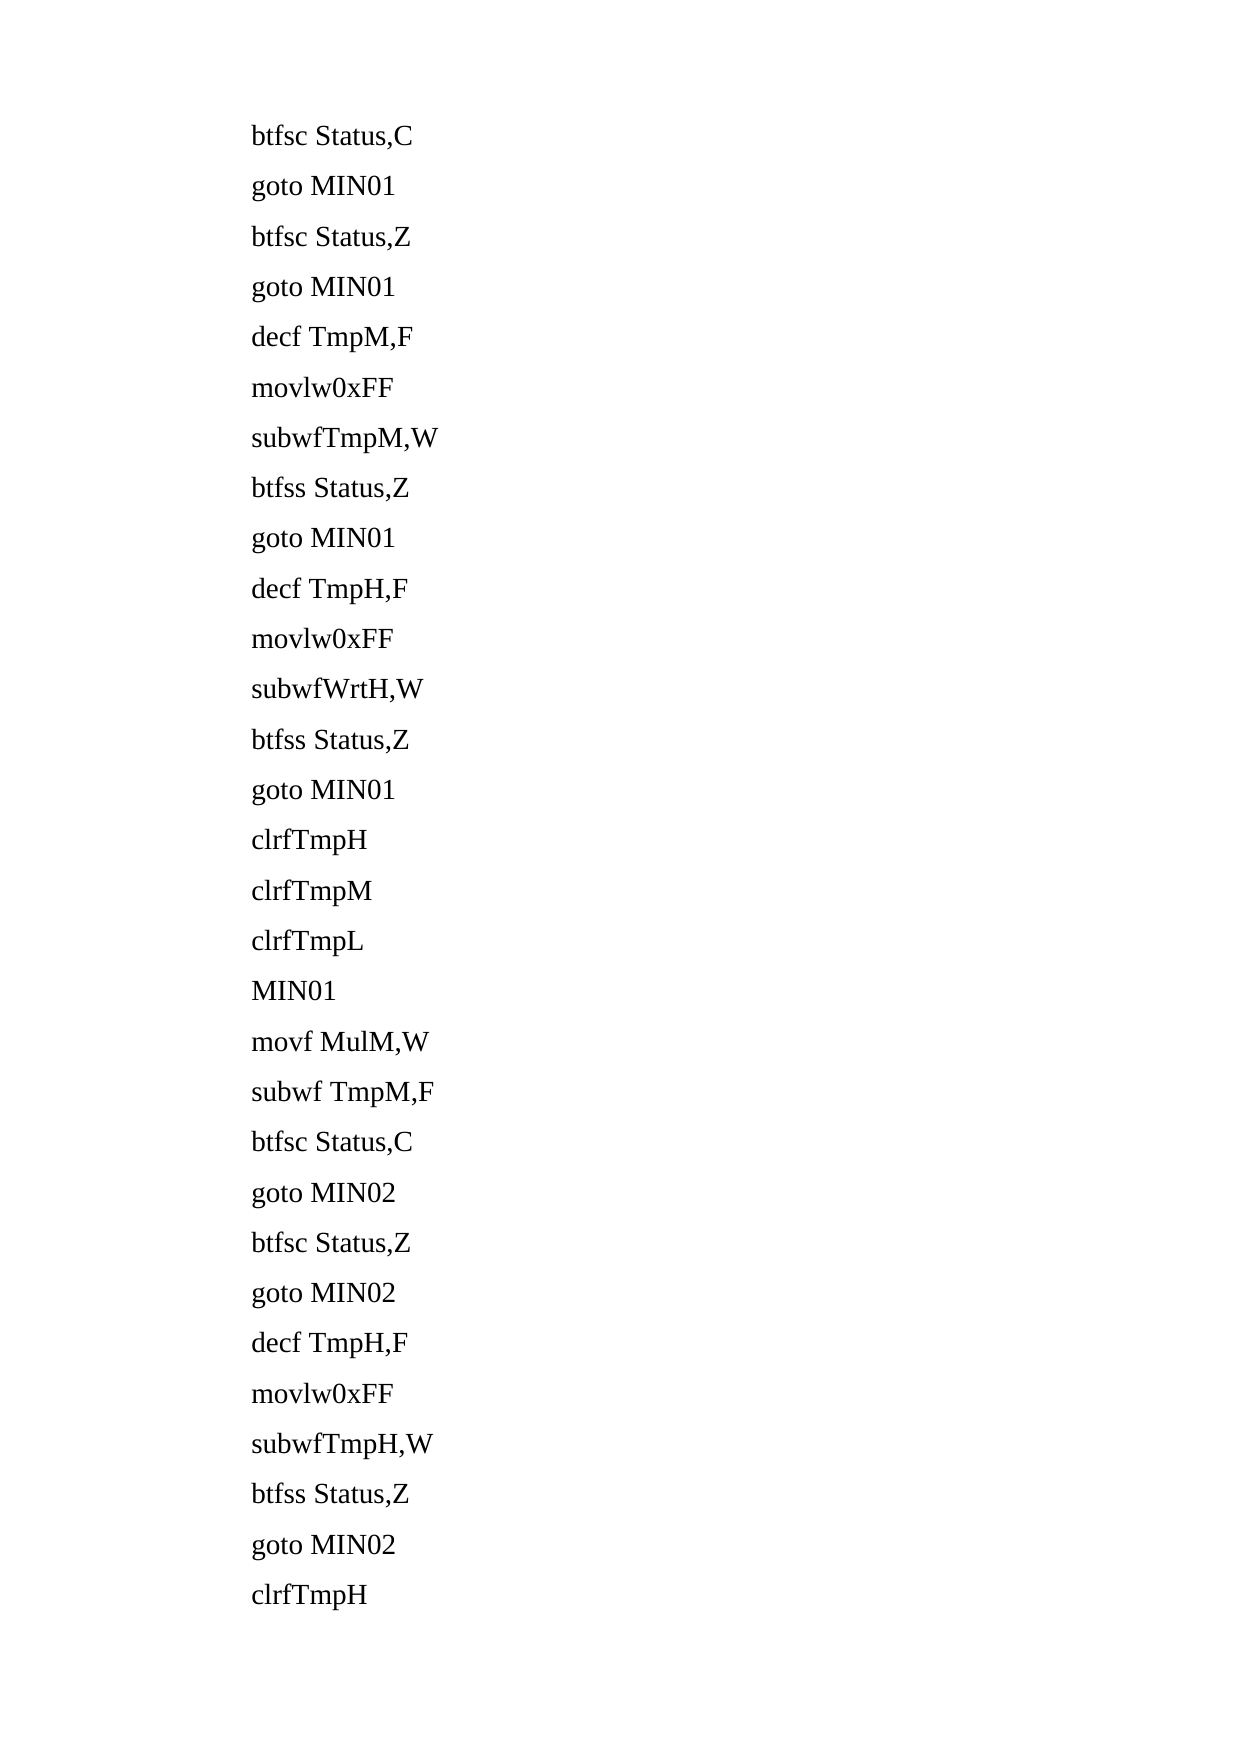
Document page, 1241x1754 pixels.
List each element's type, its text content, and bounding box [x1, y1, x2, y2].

text goto MIN01 [177, 772, 1152, 806]
text btfsc Status,C [177, 118, 1152, 152]
text btfss Status,Z [177, 722, 1152, 755]
text btfsc Status,Z [177, 219, 1152, 252]
text goto MIN02 [177, 1275, 1152, 1309]
text btfss Status,Z [177, 470, 1152, 504]
text decf TmpH,F [177, 571, 1152, 604]
text movf MulM,W [177, 1024, 1152, 1057]
text goto MIN01 [177, 521, 1152, 554]
text goto MIN01 [177, 269, 1152, 303]
text MIN01 [177, 973, 1152, 1007]
text clrfTmpM [177, 873, 1152, 906]
text decf TmpH,F [177, 1326, 1152, 1359]
text btfsc Status,C [177, 1124, 1152, 1158]
text movlw0xFF [177, 621, 1152, 655]
text btfss Status,Z [177, 1477, 1152, 1510]
text goto MIN01 [177, 168, 1152, 202]
text btfsc Status,Z [177, 1225, 1152, 1258]
text clrfTmpH [177, 1577, 1152, 1611]
text subwfWrtH,W [177, 672, 1152, 705]
text clrfTmpL [177, 923, 1152, 957]
text goto MIN02 [177, 1527, 1152, 1560]
text movlw0xFF [177, 1376, 1152, 1409]
text goto MIN02 [177, 1175, 1152, 1208]
text clrfTmpH [177, 822, 1152, 856]
text subwfTmpH,W [177, 1426, 1152, 1460]
text movlw0xFF [177, 370, 1152, 403]
text decf TmpM,F [177, 319, 1152, 353]
text subwf TmpM,F [177, 1074, 1152, 1108]
text subwfTmpM,W [177, 420, 1152, 453]
